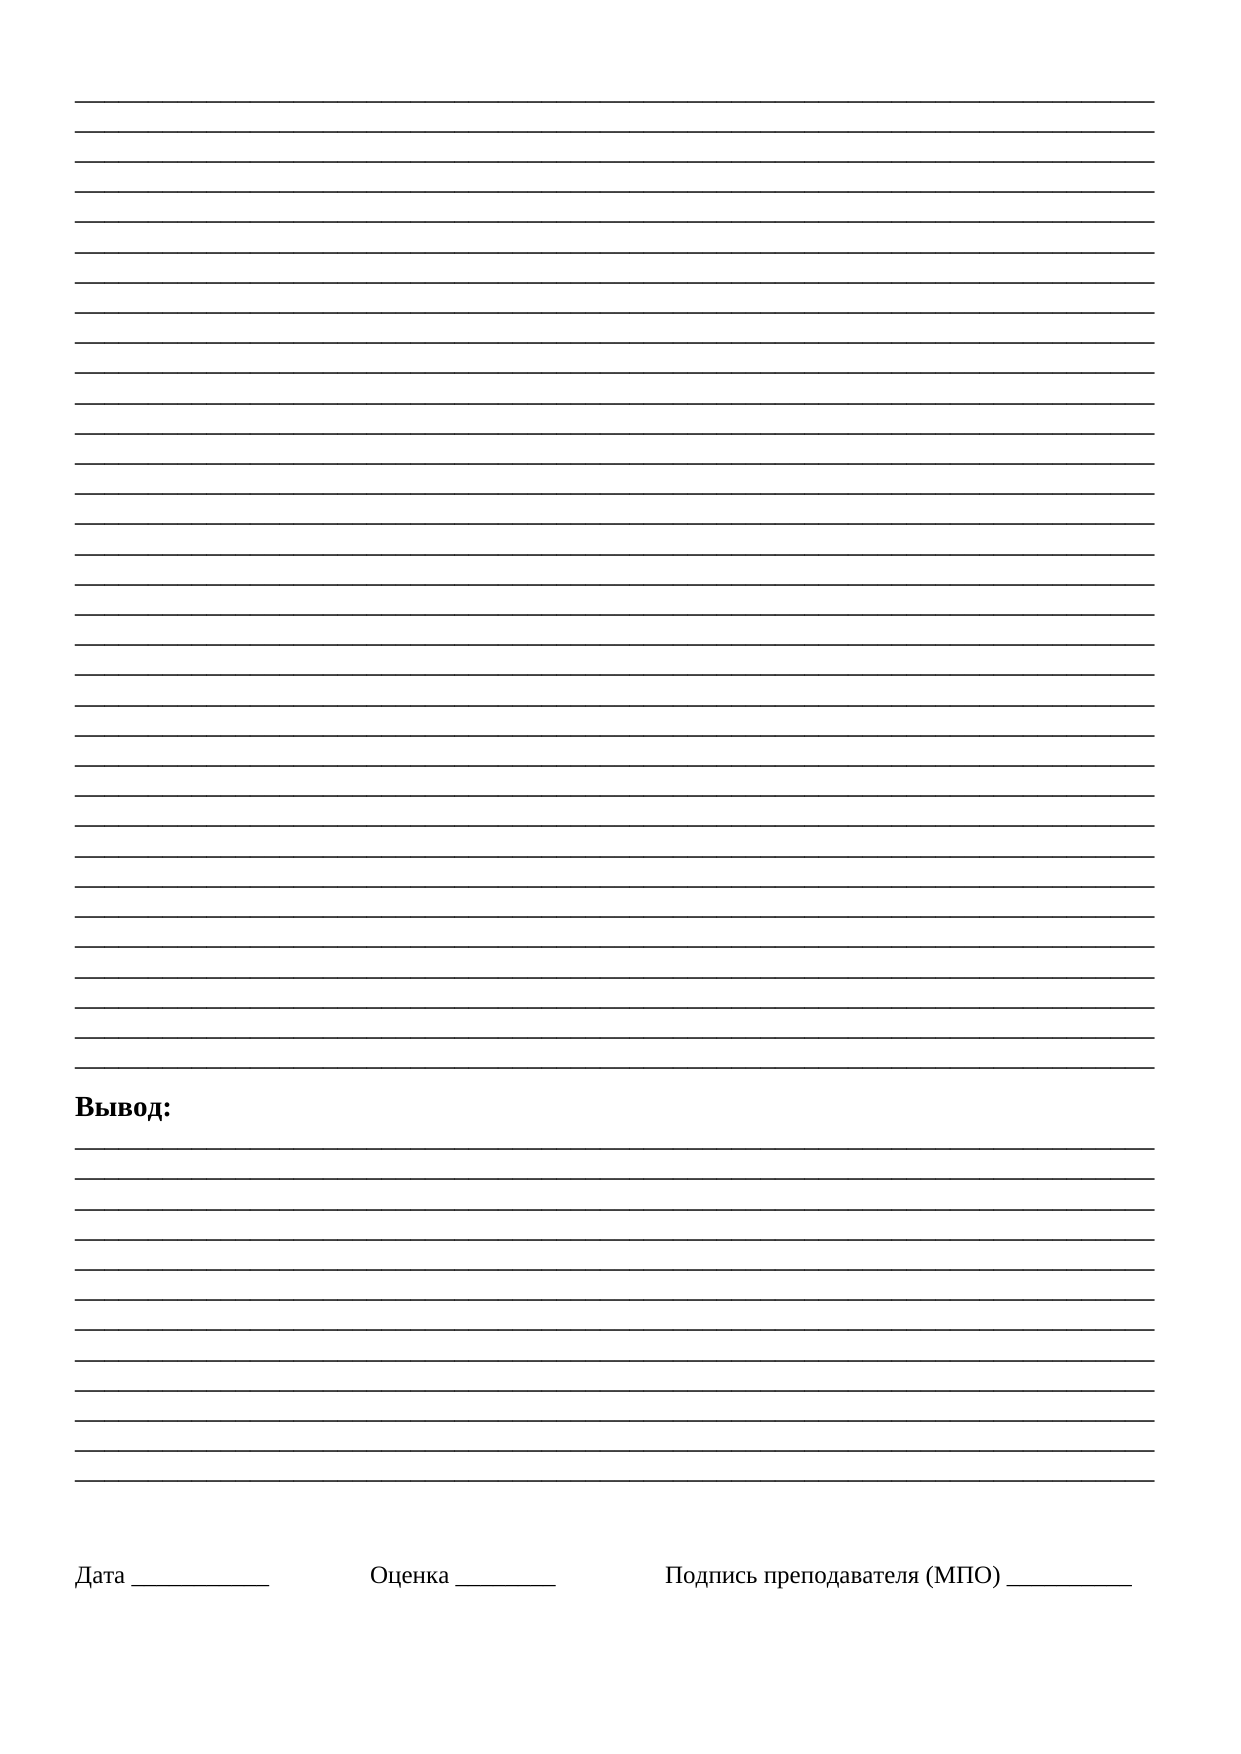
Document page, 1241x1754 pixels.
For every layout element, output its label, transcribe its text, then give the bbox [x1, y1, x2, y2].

text Дата ___________ Оценка ________ Подпись преподавателя (МПО) __________ [75, 1560, 1165, 1589]
text Вывод: ________________________________________________________________________________________________________________________________________________________________________________________________________________________________________________________________________________________________________________________________________________________________________________________________________________________________________________________________________________________________________________________________________________________________________________________________________________________________________________________________________________________________________________________________________________________________________________________________________________________________________________________________________________________________________________________ [75, 1093, 1165, 1485]
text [75, 75, 1165, 1072]
